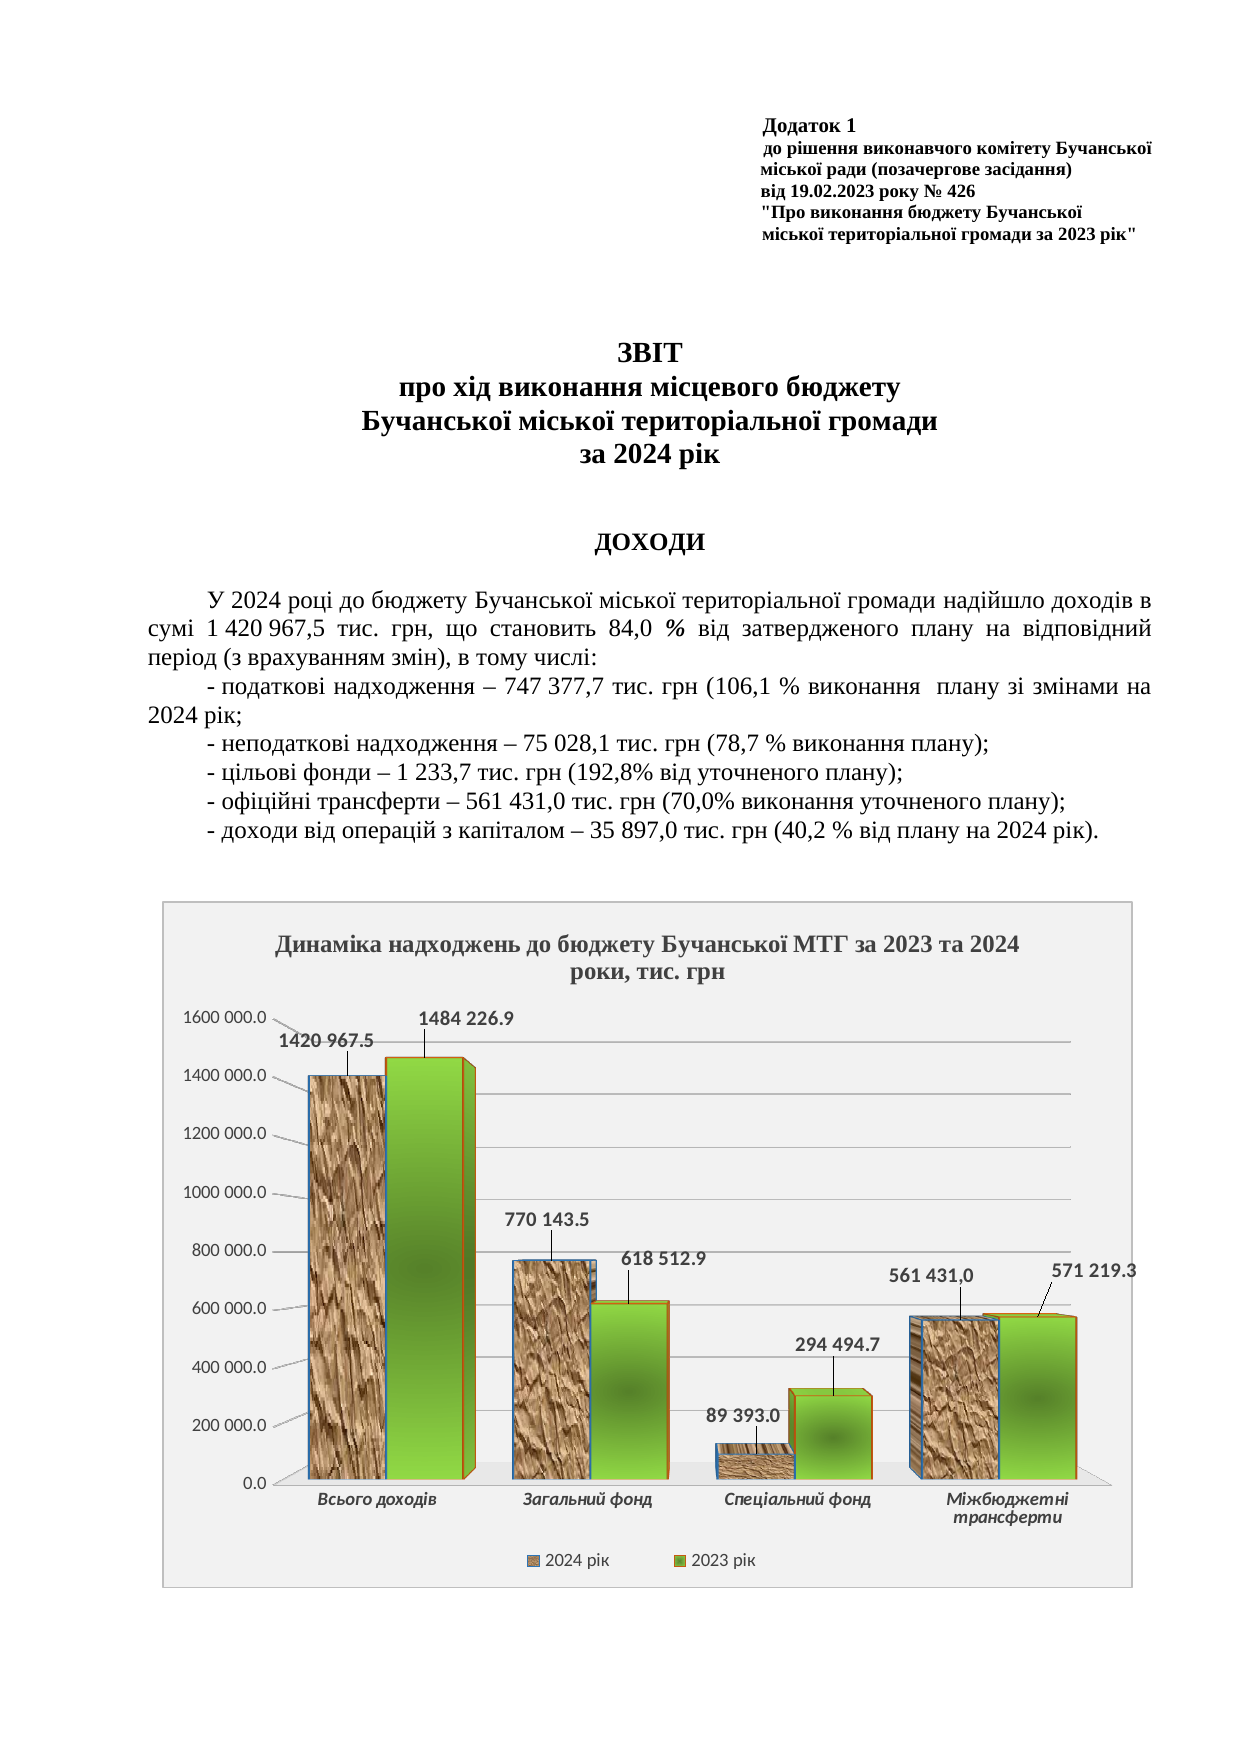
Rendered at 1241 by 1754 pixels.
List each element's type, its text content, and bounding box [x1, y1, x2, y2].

picture [757, 1444, 793, 1454]
title Додаток 1 [148, 113, 856, 137]
text ДОХОДИ [148, 527, 1152, 556]
picture [310, 1076, 385, 1479]
text до рішення виконавчого комітету Бучанської [148, 137, 1152, 158]
text Бучанської міської територіальної громади [148, 403, 1152, 436]
picture [591, 1261, 596, 1302]
text міської територіальної громади за 2023 рік" [148, 223, 1137, 244]
text міської ради (позачергове засідання) [148, 158, 1078, 180]
picture [514, 1261, 589, 1479]
list офіційні трансферти – 561 431,0 тис. грн (70,0% виконання уточненого плану); [148, 786, 1152, 815]
title ЗВІТ [148, 336, 1152, 369]
text "Про виконання бюджету Бучанської [148, 201, 1093, 223]
picture [528, 1556, 539, 1566]
text від 19.02.2023 року № 426 [148, 180, 1048, 201]
list цільові фонди – 1 233,7 тис. грн (192,8% від уточненого плану); [148, 757, 1152, 786]
list доходи від операцій з капіталом – 35 897,0 тис. грн (40,2 % від плану на 2024 рік). [148, 815, 1152, 843]
list податкові надходження – 747 377,7 тис. грн (106,1 % виконання плану зі змінами на 2024 рік; [148, 671, 1152, 728]
picture [719, 1455, 794, 1479]
text за 2024 рік [148, 436, 1152, 470]
list неподаткові надходження – 75 028,1 тис. грн (78,7 % виконання плану); [148, 728, 1152, 757]
picture [923, 1321, 998, 1479]
picture [911, 1318, 921, 1477]
text У 2024 році до бюджету Бучанської міської територіальної громади надійшло доходів в сумі 1 420 967,5 тис. грн, що становить 84,0 % від затвердженого плану на відповідний період (з врахуванням змін), в тому числі: [148, 585, 1152, 671]
picture [717, 1444, 756, 1454]
text про хід виконання місцевого бюджету [148, 369, 1152, 403]
